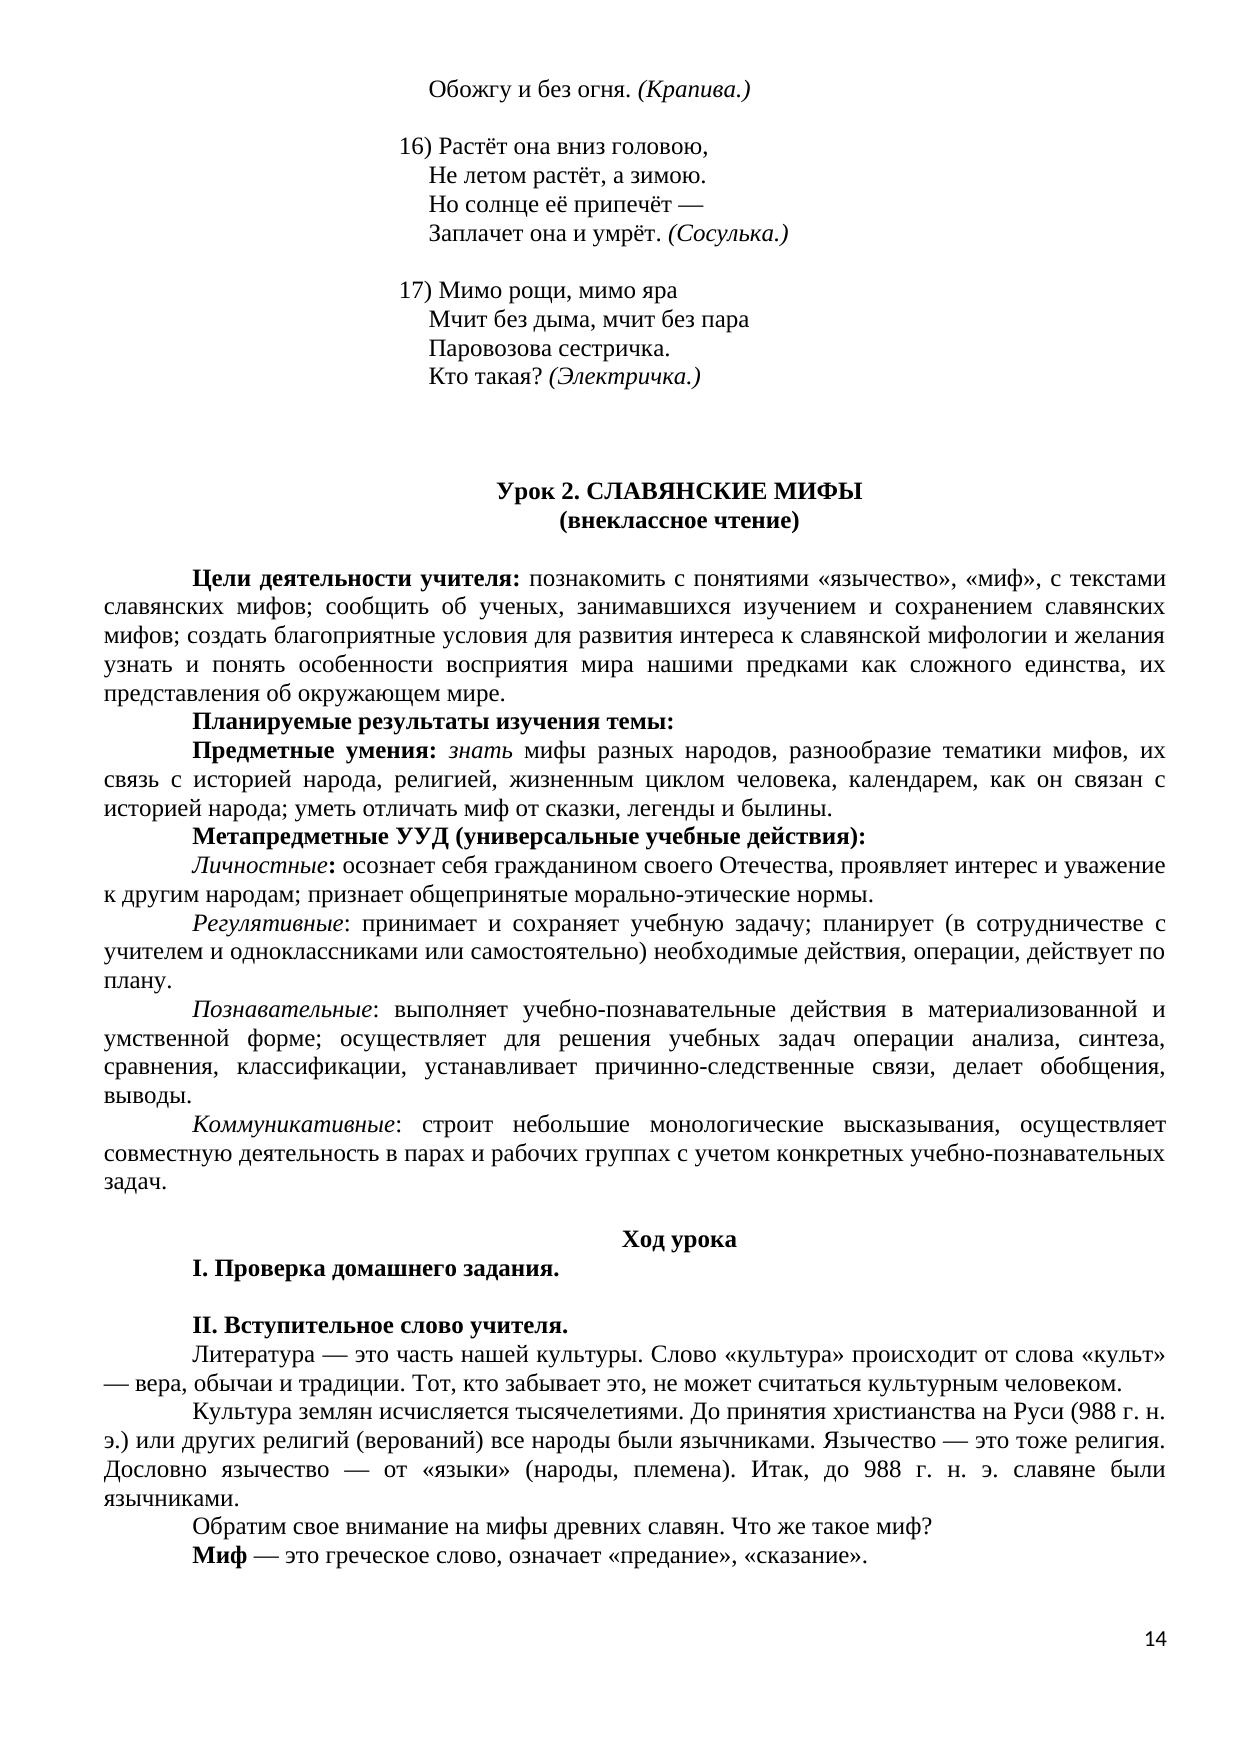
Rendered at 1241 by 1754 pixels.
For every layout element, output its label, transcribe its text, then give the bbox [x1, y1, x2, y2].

text II. Вступительное слово учителя. [103, 1310, 1167, 1339]
text (внеклассное чтение) [103, 505, 1167, 534]
text Метапредметные УУД (универсальные учебные действия): [103, 821, 1167, 850]
text 16) Растёт она вниз головою, [103, 131, 1167, 160]
text 17) Мимо рощи, мимо яра [103, 275, 1167, 304]
text I. Проверка домашнего задания. [103, 1253, 1167, 1281]
text Регулятивные: принимает и сохраняет учебную задачу; планирует (в сотрудничестве с учителем и одноклассниками или самостоятельно) необходимые действия, операции, действует по плану. [103, 908, 1167, 994]
text Урок 2. СЛАВЯНСКИЕ МИФЫ [103, 476, 1167, 505]
text Мчит без дыма, мчит без пара [103, 304, 1167, 333]
text Личностные: осознает себя гражданином своего Отечества, проявляет интерес и уважение к другим народам; признает общепринятые морально-этические нормы. [103, 850, 1167, 908]
text Литература — это часть нашей культуры. Слово «культура» происходит от слова «культ» — вера, обычаи и традиции. Тот, кто забывает это, не может считаться культурным человеком. [103, 1339, 1167, 1396]
text Паровозова сестричка. [103, 333, 1167, 361]
text Заплачет она и умрёт. (Сосулька.) [103, 218, 1167, 246]
text Кто такая? (Электричка.) [103, 361, 1167, 390]
text Коммуникативные: строит небольшие монологические высказывания, осуществляет совместную деятельность в парах и рабочих группах с учетом конкретных учебно-познавательных задач. [103, 1109, 1167, 1195]
text Обратим свое внимание на мифы древних славян. Что же такое миф? [103, 1511, 1167, 1540]
text Ход урока [103, 1224, 1167, 1253]
text Познавательные: выполняет учебно-познавательные действия в материализованной и умственной форме; осуществляет для решения учебных задач операции анализа, синтеза, сравнения, классификации, устанавливает причинно-следственные связи, делает обобщения, выводы. [103, 994, 1167, 1109]
text Планируемые результаты изучения темы: [103, 706, 1167, 735]
text Культура землян исчисляется тысячелетиями. До принятия христианства на Руси (988 г. н. э.) или других религий (верований) все народы были язычниками. Язычество — это тоже религия. Дословно язычество — от «языки» (народы, племена). Итак, до 988 г. н. э. славяне были язычниками. [103, 1396, 1167, 1511]
text Обожгу и без огня. (Крапива.) [103, 74, 1167, 103]
text Миф — это греческое слово, означает «предание», «сказание». [103, 1540, 1167, 1569]
text Цели деятельности учителя: познакомить с понятиями «язычество», «миф», с текстами славянских мифов; сообщить об ученых, занимавшихся изучением и сохранением славянских мифов; создать благоприятные условия для развития интереса к славянской мифологии и желания узнать и понять особенности восприятия мира нашими предками как сложного единства, их представления об окружающем мире. [103, 563, 1167, 706]
text Не летом растёт, а зимою. [103, 160, 1167, 189]
text Но солнце её припечёт — [103, 189, 1167, 218]
text Предметные умения: знать мифы разных народов, разнообразие тематики мифов, их связь с историей народа, религией, жизненным циклом человека, календарем, как он связан с историей народа; уметь отличать миф от сказки, легенды и былины. [103, 735, 1167, 821]
